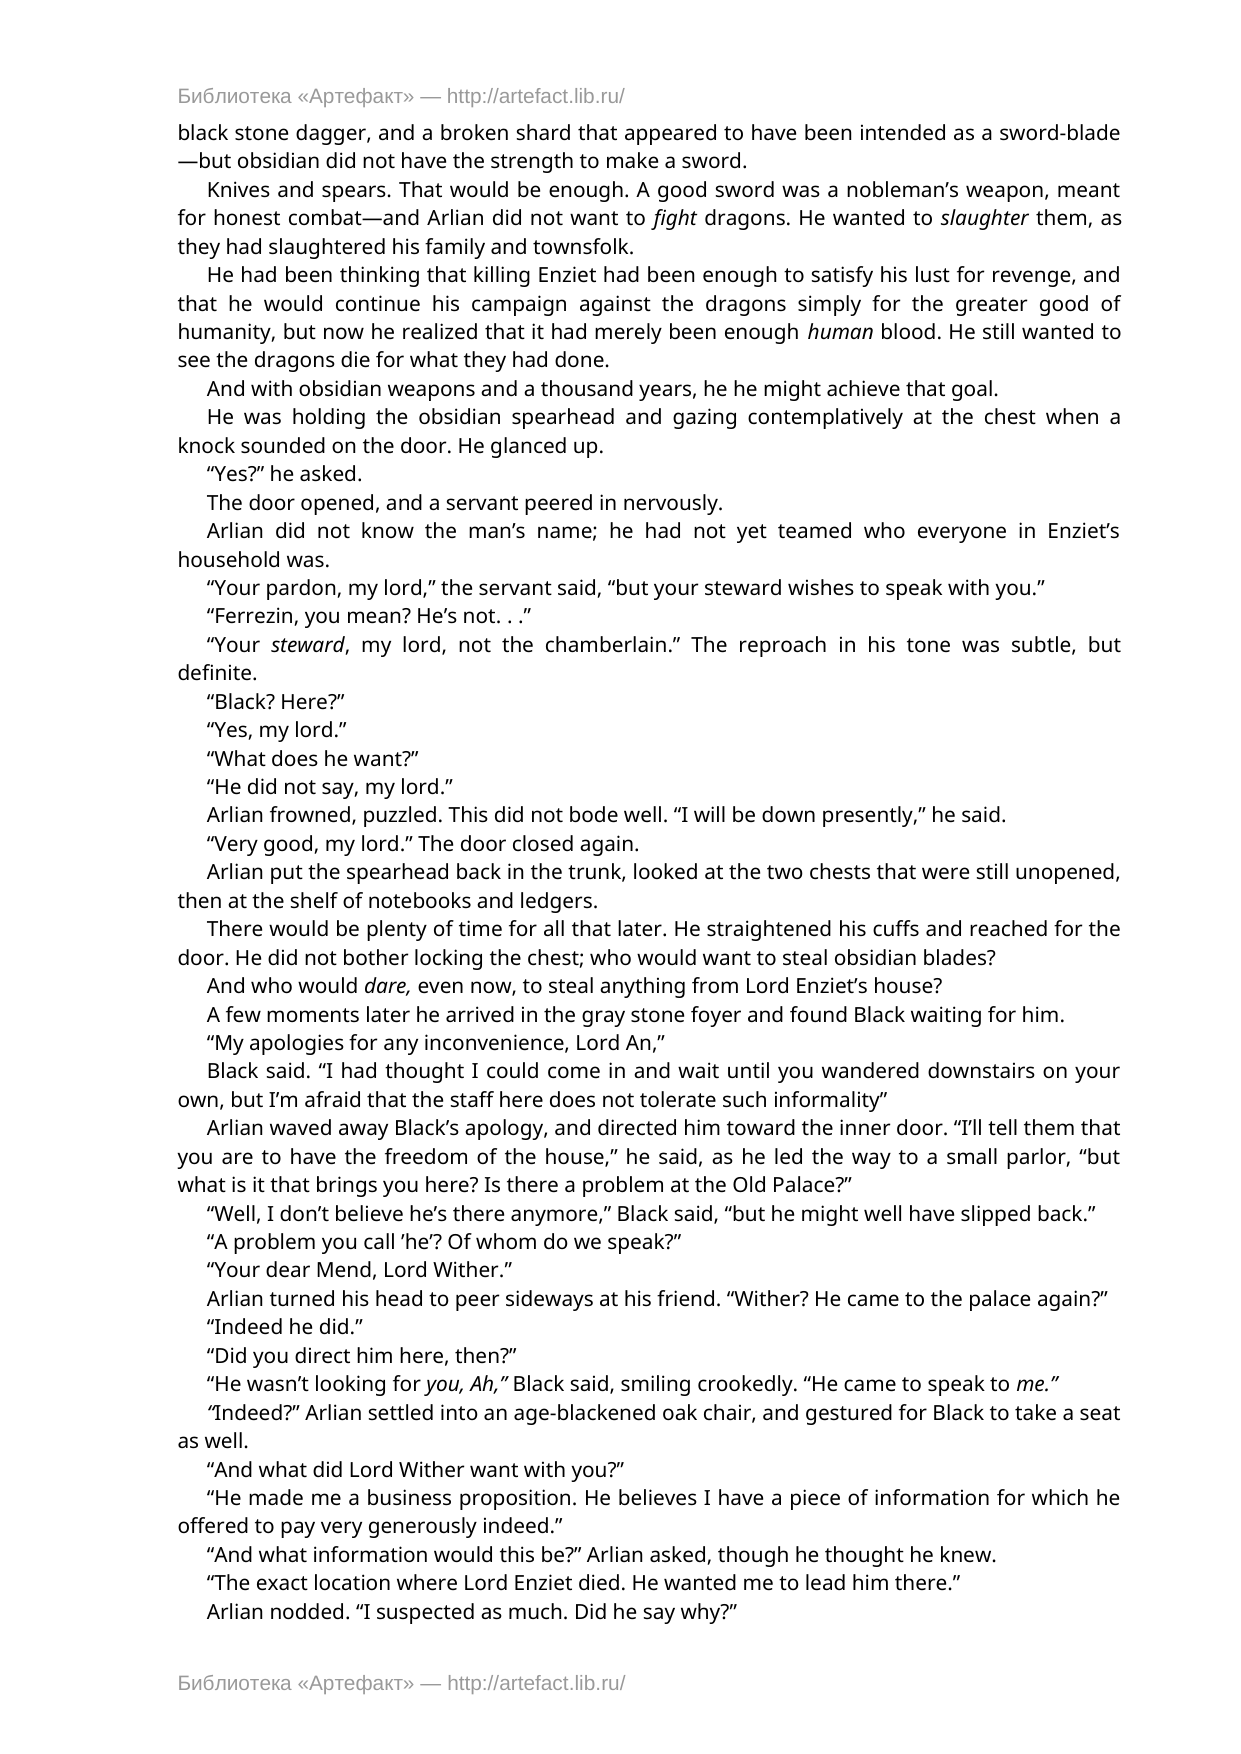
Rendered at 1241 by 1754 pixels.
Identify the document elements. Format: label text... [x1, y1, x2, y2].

text “Very good, my lord.” The door closed again. [177, 829, 1122, 857]
text “Ferrezin, you mean? He’s not. . .” [177, 602, 1122, 630]
text “He made me a business proposition. He believes I have a piece of information for which he offered to pay very generously indeed.” [177, 1483, 1122, 1540]
text Arlian did not know the man’s name; he had not yet teamed who everyone in Enziet’s household was. [177, 516, 1122, 573]
text He had been thinking that killing Enziet had been enough to satisfy his lust for revenge, and that he would continue his campaign against the dragons simply for the greater good of humanity, but now he realized that it had merely been enough human blood. He still wanted to see the dragons die for what they had done. [177, 260, 1122, 374]
text Arlian nodded. “I suspected as much. Did he say why?” [177, 1597, 1122, 1625]
text “Black? Here?” [177, 687, 1122, 715]
text Arlian waved away Black’s apology, and directed him toward the inner door. “I’ll tell them that you are to have the freedom of the house,” he said, as he led the way to a small parlor, “but what is it that brings you here? Is there a problem at the Old Palace?” [177, 1113, 1122, 1199]
text “My apologies for any inconvenience, Lord An,” [177, 1028, 1122, 1057]
text “Your steward, my lord, not the chamberlain.” The reproach in his tone was subtle, but definite. [177, 630, 1122, 687]
text “Did you direct him here, then?” [177, 1341, 1122, 1369]
text Arlian turned his head to peer sideways at his friend. “Wither? He came to the palace again?” [177, 1284, 1122, 1312]
text Black said. “I had thought I could come in and wait until you wandered downstairs on your own, but I’m afraid that the staff here does not tolerate such informality” [177, 1057, 1122, 1113]
text “Well, I don’t believe he’s there anymore,” Black said, “but he might well have slipped back.” [177, 1199, 1122, 1227]
text He was holding the obsidian spearhead and gazing contemplatively at the chest when a knock sounded on the door. He glanced up. [177, 402, 1122, 459]
text “What does he want?” [177, 744, 1122, 772]
text “Your pardon, my lord,” the servant said, “but your steward wishes to speak with you.” [177, 573, 1122, 602]
text “He wasn’t looking for you, Ah,” Black said, smiling crookedly. “He came to speak to me.” [177, 1369, 1122, 1398]
text And who would dare, even now, to steal anything from Lord Enziet’s house? [177, 971, 1122, 1000]
text “Indeed?” Arlian settled into an age-blackened oak chair, and gestured for Black to take a seat as well. [177, 1398, 1122, 1455]
text Arlian frowned, puzzled. This did not bode well. “I will be down presently,” he said. [177, 801, 1122, 829]
text “He did not say, my lord.” [177, 772, 1122, 801]
text “And what information would this be?” Arlian asked, though he thought he knew. [177, 1540, 1122, 1568]
text A few moments later he arrived in the gray stone foyer and found Black waiting for him. [177, 1000, 1122, 1028]
text “Yes, my lord.” [177, 715, 1122, 744]
text Knives and spears. That would be enough. A good sword was a nobleman’s weapon, meant for honest combat—and Arlian did not want to fight dragons. He wanted to slaughter them, as they had slaughtered his family and townsfolk. [177, 175, 1122, 260]
text “Your dear Mend, Lord Wither.” [177, 1256, 1122, 1284]
text “A problem you call ’he’? Of whom do we speak?” [177, 1227, 1122, 1256]
text And with obsidian weapons and a thousand years, he he might achieve that goal. [177, 374, 1122, 402]
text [177, 118, 1122, 175]
text There would be plenty of time for all that later. He straightened his cuffs and reached for the door. He did not bother locking the chest; who would want to steal obsidian blades? [177, 914, 1122, 971]
text “Yes?” he asked. [177, 459, 1122, 488]
text The door opened, and a servant peered in nervously. [177, 488, 1122, 516]
text “And what did Lord Wither want with you?” [177, 1455, 1122, 1483]
text “Indeed he did.” [177, 1312, 1122, 1341]
text Arlian put the spearhead back in the trunk, looked at the two chests that were still unopened, then at the shelf of notebooks and ledgers. [177, 857, 1122, 914]
text “The exact location where Lord Enziet died. He wanted me to lead him there.” [177, 1568, 1122, 1597]
